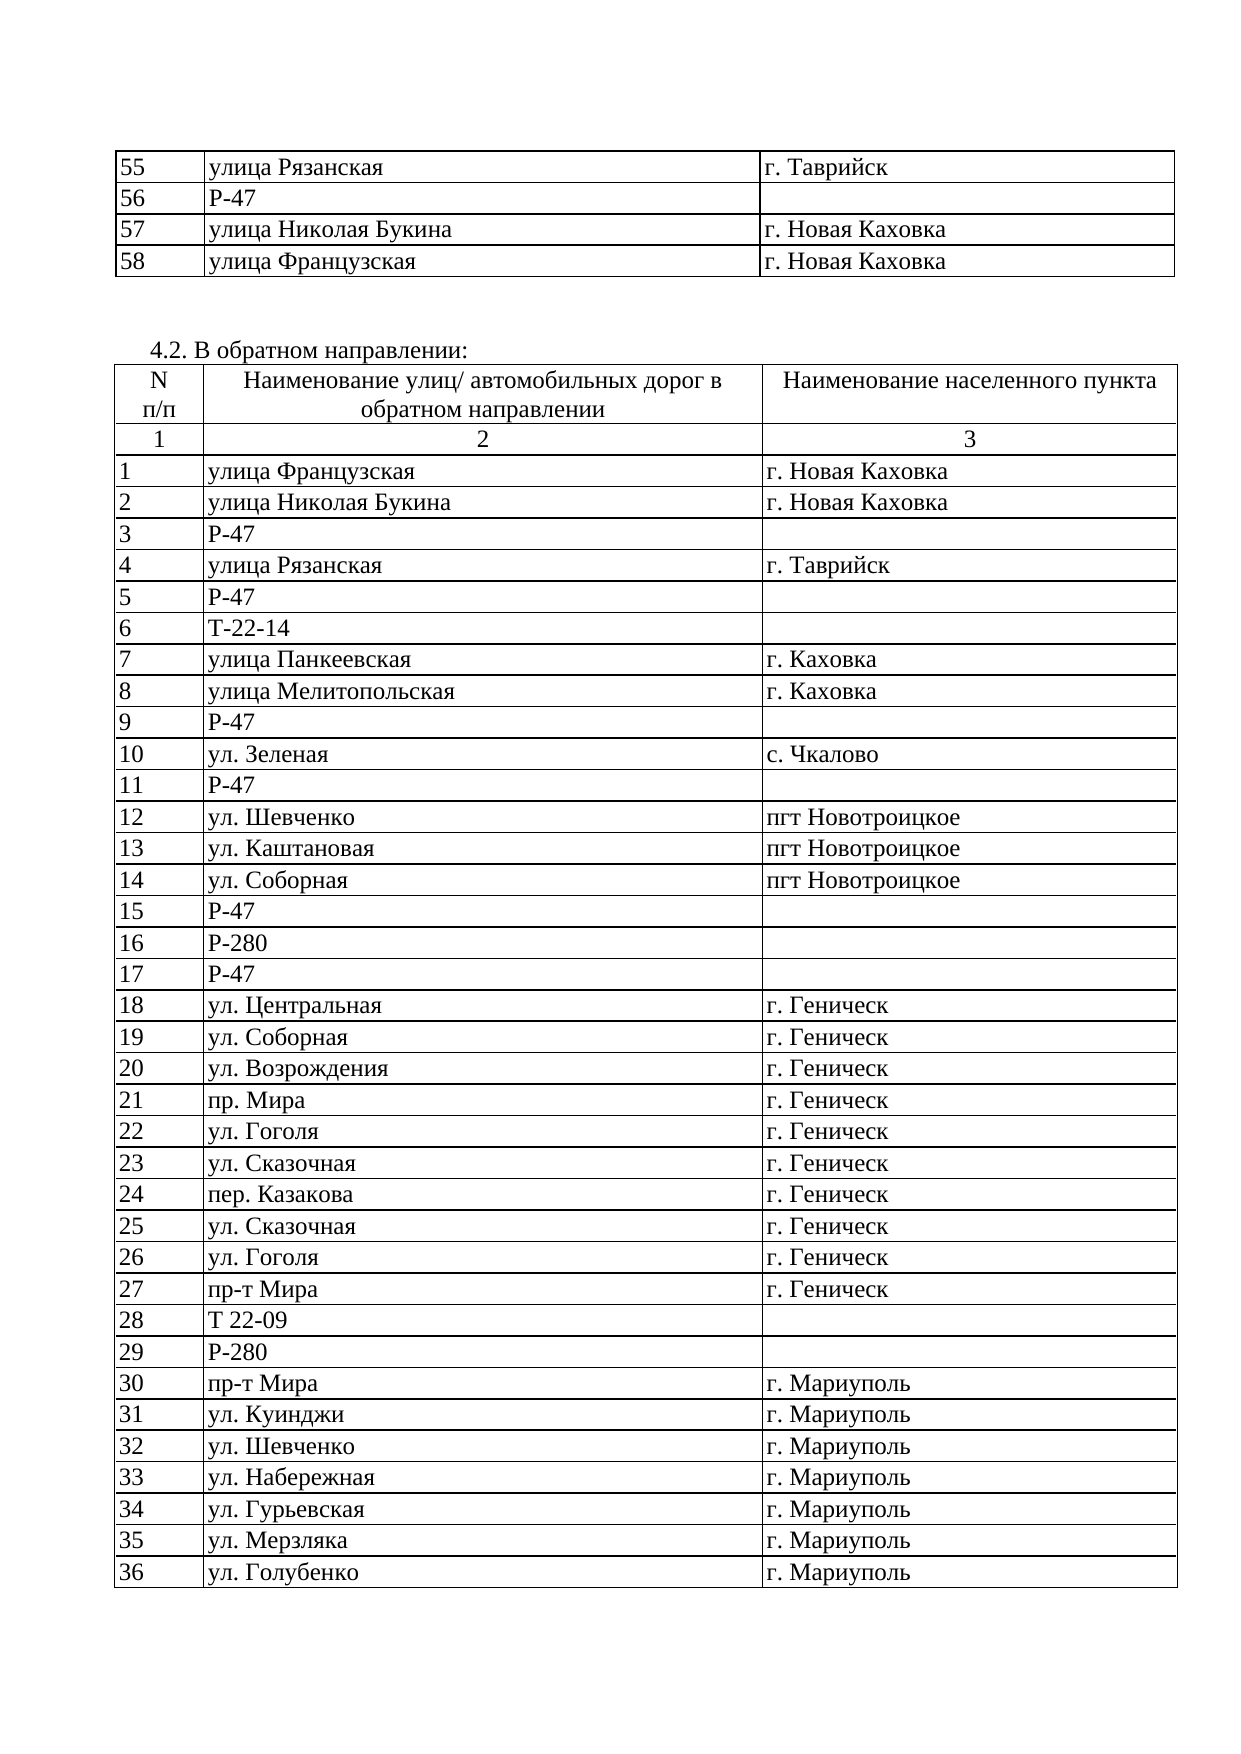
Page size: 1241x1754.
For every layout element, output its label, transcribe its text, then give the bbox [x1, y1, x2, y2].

table_cell 17 [115, 959, 203, 989]
table_cell г. Геническ [763, 1052, 1177, 1083]
table_cell Р-280 [204, 1337, 762, 1366]
table_cell г. Мариуполь [763, 1524, 1177, 1555]
table_cell 16 [115, 927, 203, 957]
table_cell г. Мариуполь [763, 1492, 1177, 1524]
table_cell улица Французская [205, 246, 759, 276]
table_cell 22 [115, 1116, 203, 1146]
table_cell г. Геническ [763, 1178, 1177, 1209]
table_cell с. Чкалово [763, 737, 1177, 769]
table_cell 3 [115, 518, 203, 548]
table_cell 30 [115, 1368, 203, 1398]
table_cell ул. Гоголя [204, 1116, 762, 1146]
table_cell ул. Соборная [204, 865, 762, 894]
table_cell Р-280 [204, 928, 762, 957]
table_cell пр. Мира [204, 1085, 762, 1115]
table_cell ул. Шевченко [204, 802, 762, 832]
table_cell г. Геническ [763, 1146, 1177, 1178]
table_cell г. Геническ [763, 1020, 1177, 1052]
table_cell [763, 769, 1177, 800]
table_cell [763, 958, 1177, 989]
table_cell ул. Шевченко [204, 1431, 762, 1461]
table_cell 56 [117, 183, 204, 213]
table_cell пгт Новотроицкое [763, 800, 1177, 832]
table_cell улица Николая Букина [204, 487, 762, 517]
table_cell улица Николая Букина [205, 215, 759, 244]
table_cell г. Каховка [763, 643, 1177, 674]
table_cell 31 [115, 1399, 203, 1429]
table_cell [763, 706, 1177, 737]
table_cell г. Геническ [763, 1209, 1177, 1241]
table_cell пр-т Мира [204, 1274, 762, 1303]
table_cell 10 [115, 738, 203, 769]
table_cell 1 [115, 455, 203, 486]
table_cell пгт Новотроицкое [763, 863, 1177, 894]
table_cell 29 [115, 1336, 203, 1366]
table_cell 2 [204, 424, 762, 454]
table_cell ул. Возрождения [204, 1053, 762, 1083]
table_cell г. Геническ [763, 1115, 1177, 1146]
table_cell [763, 895, 1177, 926]
table_cell Р-47 [204, 896, 762, 926]
table_cell улица Рязанская [204, 550, 762, 580]
table_cell Т 22-09 [204, 1305, 762, 1335]
table_cell г. Новая Каховка [761, 246, 1174, 276]
table_header Наименование улиц/ автомобильных дорог в обратном направлении [204, 365, 762, 423]
table_cell 21 [115, 1084, 203, 1115]
table_cell г. Мариуполь [763, 1366, 1177, 1398]
table_cell пгт Новотроицкое [763, 832, 1177, 863]
table_cell г. Таврийск [761, 152, 1174, 181]
table_cell 2 [115, 487, 203, 517]
table_cell 28 [115, 1305, 203, 1335]
table_cell г. Каховка [763, 674, 1177, 706]
table_cell улица Мелитопольская [204, 676, 762, 706]
table_cell г. Геническ [763, 989, 1177, 1020]
table_cell 4 [115, 550, 203, 580]
table_cell Р-47 [204, 519, 762, 548]
table_cell пр-т Мира [204, 1368, 762, 1398]
table_cell 3 [763, 423, 1177, 454]
table_cell 20 [115, 1053, 203, 1083]
table_cell пер. Казакова [204, 1179, 762, 1209]
table_cell г. Мариуполь [763, 1429, 1177, 1461]
table_cell ул. Центральная [204, 991, 762, 1020]
table_cell ул. Зеленая [204, 739, 762, 769]
table_cell г. Новая Каховка [763, 454, 1177, 486]
table_cell 33 [115, 1462, 203, 1492]
table_cell [763, 611, 1177, 643]
table_header N п/п [115, 365, 203, 423]
table_cell ул. Набережная [204, 1462, 762, 1492]
table_cell [763, 1335, 1177, 1366]
table_cell ул. Куинджи [204, 1400, 762, 1429]
table_cell Р-47 [204, 582, 762, 611]
table_cell Р-47 [205, 183, 759, 213]
table_cell г. Новая Каховка [761, 215, 1174, 244]
table_cell 5 [115, 581, 203, 611]
table_cell [763, 517, 1177, 548]
table_cell г. Геническ [763, 1272, 1177, 1303]
table_cell ул. Сказочная [204, 1148, 762, 1178]
table_cell 7 [115, 644, 203, 674]
table_cell 19 [115, 1021, 203, 1052]
table_cell ул. Гурьевская [204, 1494, 762, 1524]
table_cell улица Рязанская [205, 152, 759, 181]
table_cell 8 [115, 675, 203, 706]
table_cell 23 [115, 1147, 203, 1178]
table_cell 36 [115, 1556, 203, 1587]
table_cell Р-47 [204, 959, 762, 989]
table_cell 27 [115, 1273, 203, 1303]
table_cell 35 [115, 1525, 203, 1555]
table_cell 25 [115, 1210, 203, 1241]
table_cell [763, 1304, 1177, 1335]
table_header Наименование населенного пункта [763, 365, 1177, 423]
table_cell 55 [117, 152, 204, 181]
table_cell 24 [115, 1179, 203, 1209]
table_cell Т-22-14 [204, 613, 762, 643]
table_cell улица Французская [204, 456, 762, 486]
table_cell 34 [115, 1493, 203, 1524]
table_cell г. Мариуполь [763, 1461, 1177, 1492]
table_cell ул. Каштановая [204, 833, 762, 863]
table_cell г. Геническ [763, 1083, 1177, 1115]
table_cell 14 [115, 864, 203, 894]
table_cell 9 [115, 707, 203, 737]
table_cell 11 [115, 770, 203, 800]
table_cell ул. Сказочная [204, 1211, 762, 1241]
table_cell 13 [115, 833, 203, 863]
table_cell г. Новая Каховка [763, 486, 1177, 517]
table_cell 18 [115, 990, 203, 1020]
table_cell г. Геническ [763, 1241, 1177, 1272]
table_cell ул. Голубенко [204, 1557, 762, 1587]
table_cell г. Мариуполь [763, 1398, 1177, 1429]
table_cell ул. Мерзляка [204, 1525, 762, 1555]
table_cell [763, 580, 1177, 611]
table_cell 32 [115, 1430, 203, 1461]
table_cell 57 [117, 215, 204, 244]
table_cell улица Панкеевская [204, 645, 762, 674]
table_cell 6 [115, 613, 203, 643]
text 4.2. В обратном направлении: [150, 335, 1090, 364]
table_cell ул. Гоголя [204, 1242, 762, 1272]
table_cell 15 [115, 896, 203, 926]
table_cell Р-47 [204, 770, 762, 800]
table_cell 58 [117, 246, 204, 276]
table_cell ул. Соборная [204, 1022, 762, 1052]
table_cell [763, 926, 1177, 957]
table_cell г. Мариуполь [763, 1555, 1177, 1587]
table_cell г. Таврийск [763, 549, 1177, 580]
table_cell [761, 183, 1174, 213]
table_cell 12 [115, 801, 203, 832]
table_cell 26 [115, 1242, 203, 1272]
table_cell 1 [115, 424, 203, 454]
table_cell Р-47 [204, 707, 762, 737]
